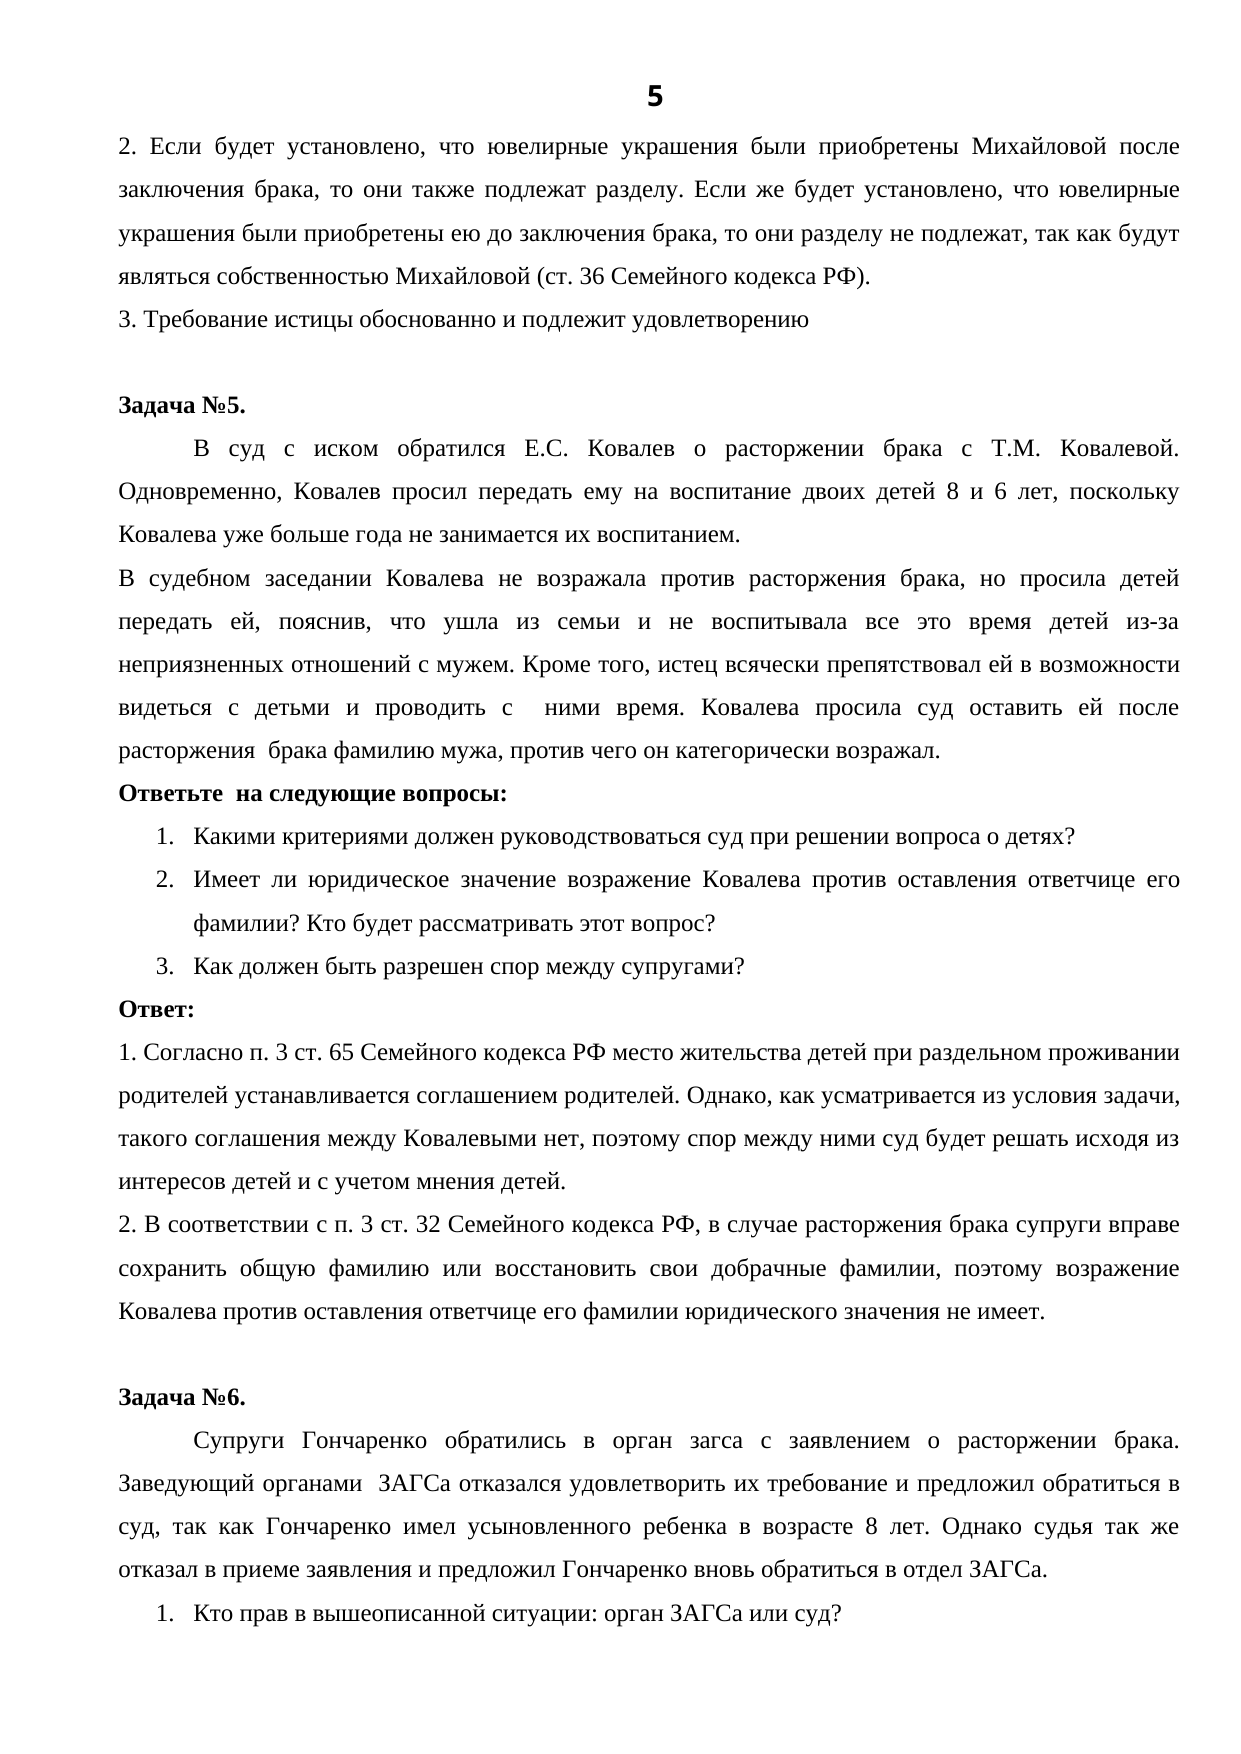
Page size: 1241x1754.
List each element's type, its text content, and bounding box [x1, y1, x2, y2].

text Супруги Гончаренко обратились в орган загса с заявлением о расторжении брака. Заведующий органами ЗАГСа отказался удовлетворить их требование и предложил обратиться в суд, так как Гончаренко имел усыновленного ребенка в возрасте 8 лет. Однако судья так же отказал в приеме заявления и предложил Гончаренко вновь обратиться в отдел ЗАГСа. [118, 1425, 1181, 1583]
text В суд с иском обратился Е.С. Ковалев о расторжении брака с Т.М. Ковалевой. Одновременно, Ковалев просил передать ему на воспитание двоих детей 8 и 6 лет, поскольку Ковалева уже больше года не занимается их воспитанием. [118, 433, 1181, 548]
text Задача №6. [118, 1382, 1181, 1411]
text 3. Требование истицы обоснованно и подлежит удовлетворению [118, 304, 1181, 333]
text 1. Согласно п. 3 ст. 65 Семейного кодекса РФ место жительства детей при раздельном проживании родителей устанавливается соглашением родителей. Однако, как усматривается из условия задачи, такого соглашения между Ковалевыми нет, поэтому спор между ними суд будет решать исходя из интересов детей и с учетом мнения детей. [118, 1037, 1181, 1195]
text 2. Если будет установлено, что ювелирные украшения были приобретены Михайловой после заключения брака, то они также подлежат разделу. Если же будет установлено, что ювелирные украшения были приобретены ею до заключения брака, то они разделу не подлежат, так как будут являться собственностью Михайловой (ст. 36 Семейного кодекса РФ). [118, 131, 1181, 289]
list Как должен быть разрешен спор между супругами? [156, 951, 1181, 979]
text Ответьте на следующие вопросы: [118, 778, 1181, 807]
text Ответ: [118, 994, 1181, 1023]
text 2. В соответствии с п. 3 ст. 32 Семейного кодекса РФ, в случае расторжения брака супруги вправе сохранить общую фамилию или восстановить свои добрачные фамилии, поэтому возражение Ковалева против оставления ответчице его фамилии юридического значения не имеет. [118, 1209, 1181, 1324]
text Задача №5. [118, 390, 1181, 419]
list Кто прав в вышеописанной ситуации: орган ЗАГСа или суд? [156, 1598, 1181, 1626]
list Какими критериями должен руководствоваться суд при решении вопроса о детях? [156, 821, 1181, 850]
text В судебном заседании Ковалева не возражала против расторжения брака, но просила детей передать ей, пояснив, что ушла из семьи и не воспитывала все это время детей из-за неприязненных отношений с мужем. Кроме того, истец всячески препятствовал ей в возможности видеться с детьми и проводить с ними время. Ковалева просила суд оставить ей после расторжения брака фамилию мужа, против чего он категорически возражал. [118, 563, 1181, 764]
list Имеет ли юридическое значение возражение Ковалева против оставления ответчице его фамилии? Кто будет рассматривать этот вопрос? [156, 864, 1181, 936]
